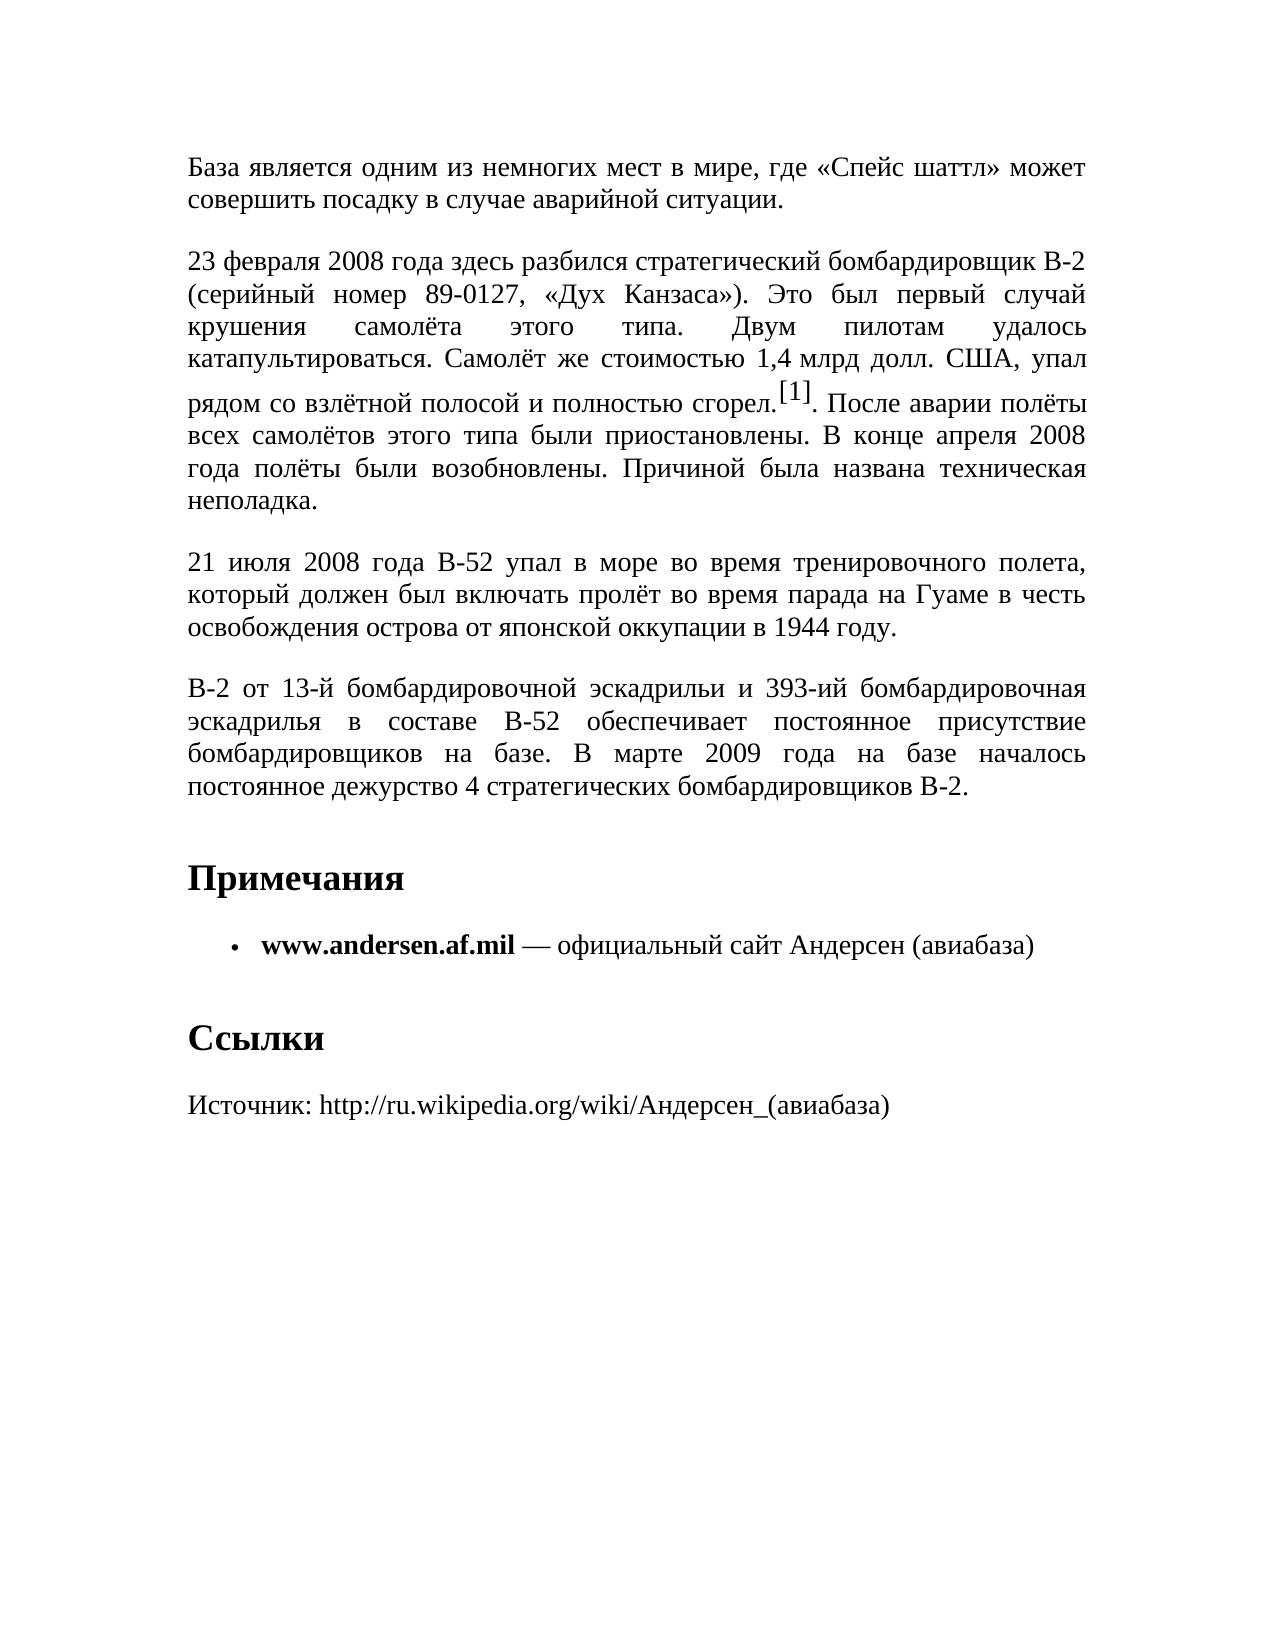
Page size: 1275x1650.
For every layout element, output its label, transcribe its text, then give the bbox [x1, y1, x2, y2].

text 21 июля 2008 года B-52 упал в море во время тренировочного полета, который должен был включать пролёт во время парада на Гуаме в честь освобождения острова от японской оккупации в 1944 году. [187, 545, 1087, 642]
list Ссылки [187, 1015, 1087, 1058]
text База является одним из немногих мест в мире, где «Спейс шаттл» может совершить посадку в случае аварийной ситуации. [187, 150, 1087, 215]
text B-2 от 13-й бомбардировочной эскадрильи и 393-ий бомбардировочная эскадрилья в составе B-52 обеспечивает постоянное присутствие бомбардировщиков на базе. В марте 2009 года на базе началось постоянное дежурство 4 стратегических бомбардировщиков B-2. [187, 672, 1087, 801]
text 23 февраля 2008 года здесь разбился стратегический бомбардировщик B-2 (серийный номер 89-0127, «Дух Канзаса»). Это был первый случай крушения самолёта этого типа. Двум пилотам удалось катапультироваться. Самолёт же стоимостью 1,4 млрд долл. США, упал рядом со взлётной полосой и полностью сгорел.[1]. После аварии полёты всех самолётов этого типа были приостановлены. В конце апреля 2008 года полёты были возобновлены. Причиной была названа техническая неполадка. [187, 244, 1087, 515]
list www.andersen.af.mil — официальный сайт Андерсен (авиабаза) [232, 928, 1087, 961]
list Примечания [187, 856, 1087, 899]
text Источник: http://ru.wikipedia.org/wiki/Андерсен_(авиабаза) [187, 1088, 1087, 1120]
